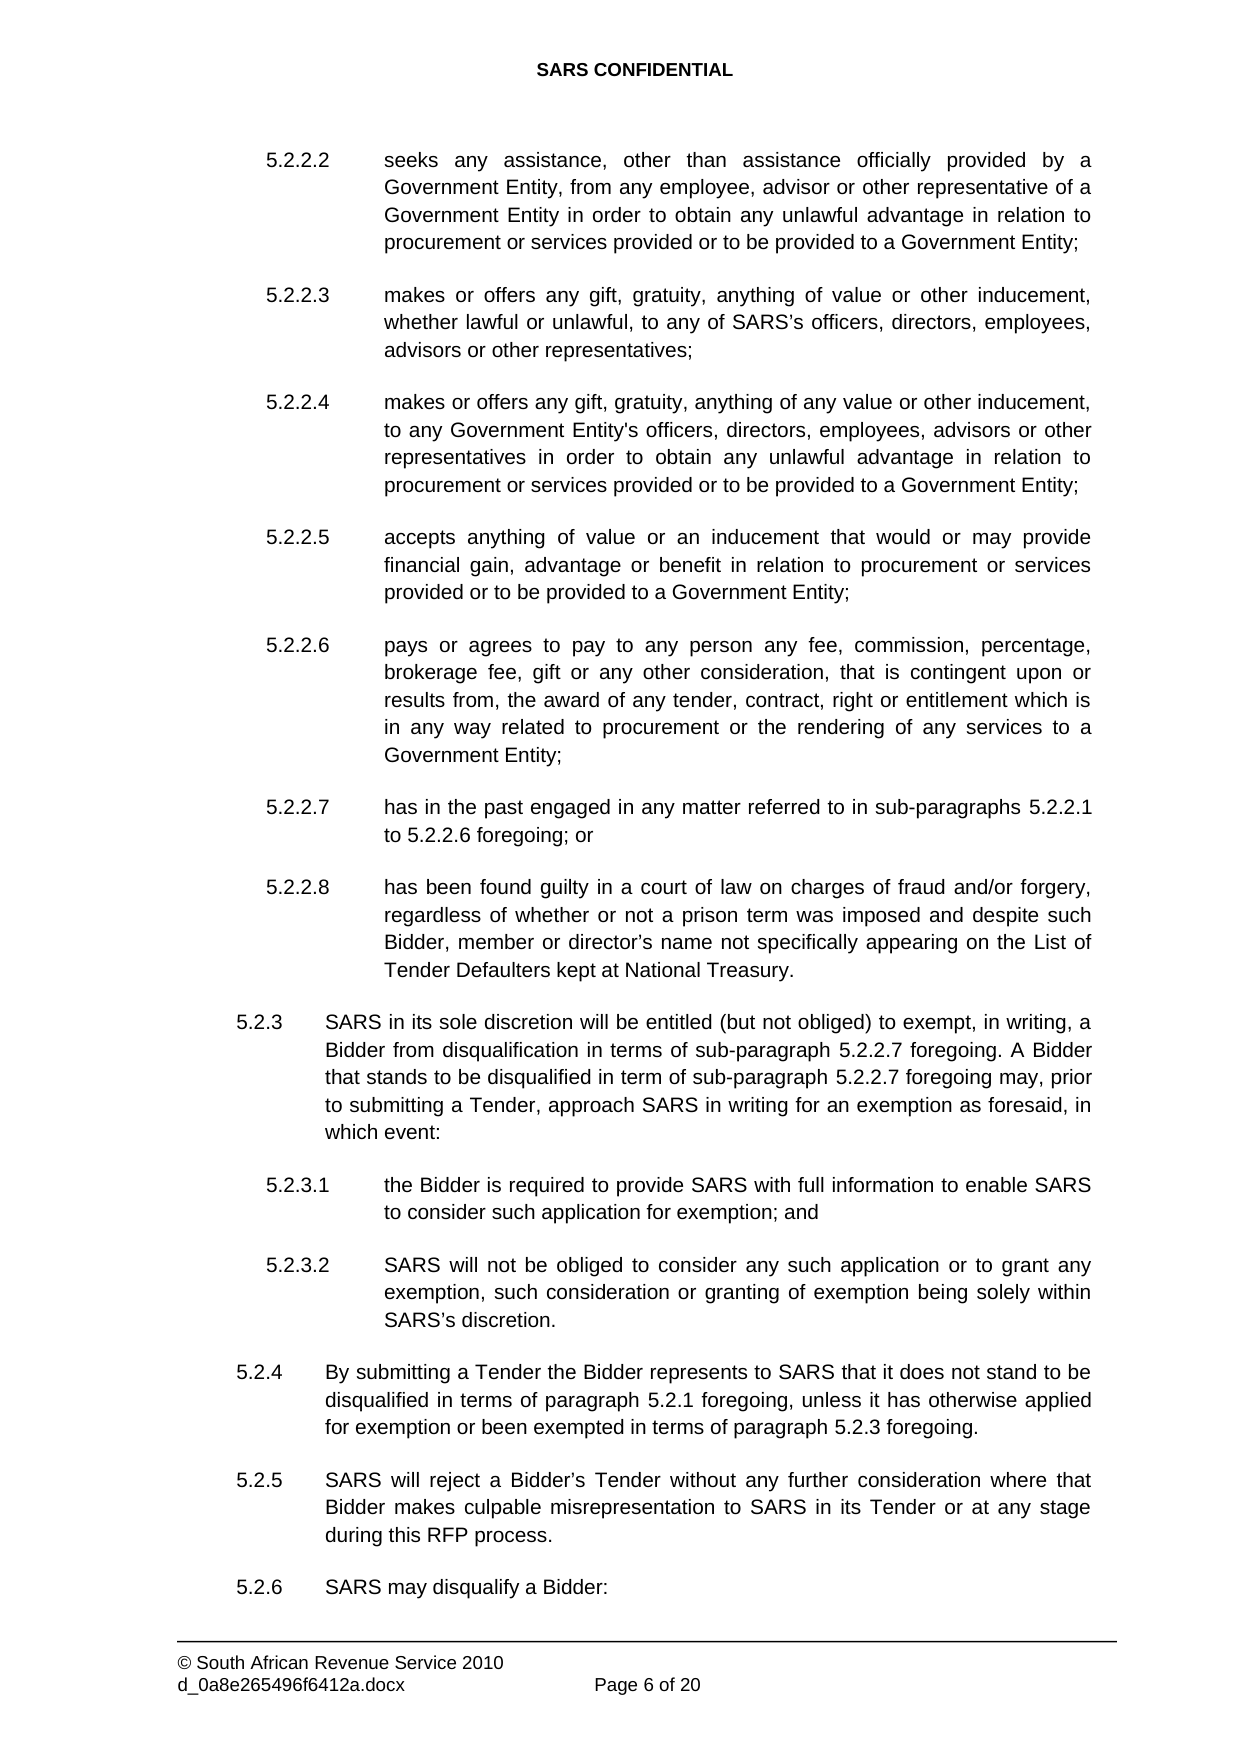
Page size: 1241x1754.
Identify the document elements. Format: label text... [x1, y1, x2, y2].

text SARS will reject a Bidder’s Tender without any further consideration where that Bidder makes culpable misrepresentation to SARS in its Tender or at any stage during this RFP process. [236, 1468, 1092, 1547]
text makes or offers any gift, gratuity, anything of value or other inducement, whether lawful or unlawful, to any of SARS’s officers, directors, employees, advisors or other representatives; [266, 283, 1092, 362]
text seeks any assistance, other than assistance officially provided by a Government Entity, from any employee, advisor or other representative of a Government Entity in order to obtain any unlawful advantage in relation to procurement or services provided or to be provided to a Government Entity; [266, 148, 1092, 254]
text makes or offers any gift, gratuity, anything of any value or other inducement, to any Government Entity's officers, directors, employees, advisors or other representatives in order to obtain any unlawful advantage in relation to procurement or services provided or to be provided to a Government Entity; [266, 390, 1092, 497]
text SARS will not be obliged to consider any such application or to grant any exemption, such consideration or granting of exemption being solely within SARS’s discretion. [266, 1253, 1092, 1332]
text By submitting a Tender the Bidder represents to SARS that it does not stand to be disqualified in terms of paragraph 5.2.1 foregoing, unless it has otherwise applied for exemption or been exempted in terms of paragraph 5.2.3 foregoing. [236, 1360, 1092, 1439]
text SARS may disqualify a Bidder: [236, 1575, 1092, 1599]
text pays or agrees to pay to any person any fee, commission, percentage, brokerage fee, gift or any other consideration, that is contingent upon or results from, the award of any tender, contract, right or entitlement which is in any way related to procurement or the rendering of any services to a Government Entity; [266, 633, 1092, 767]
text the Bidder is required to provide SARS with full information to enable SARS to consider such application for exemption; and [266, 1173, 1092, 1224]
text has been found guilty in a court of law on charges of fraud and/or forgery, regardless of whether or not a prison term was imposed and despite such Bidder, member or director’s name not specifically appearing on the List of Tender Defaulters kept at National Treasury. [266, 875, 1092, 982]
text SARS in its sole discretion will be entitled (but not obliged) to exempt, in writing, a Bidder from disqualification in terms of sub-paragraph 5.2.2.7 foregoing. A Bidder that stands to be disqualified in term of sub-paragraph 5.2.2.7 foregoing may, prior to submitting a Tender, approach SARS in writing for an exemption as foresaid, in which event: [236, 1010, 1092, 1144]
text has in the past engaged in any matter referred to in sub-paragraphs 5.2.2.1 to 5.2.2.6 foregoing; or [266, 795, 1092, 847]
text accepts anything of value or an inducement that would or may provide financial gain, advantage or benefit in relation to procurement or services provided or to be provided to a Government Entity; [266, 525, 1092, 604]
